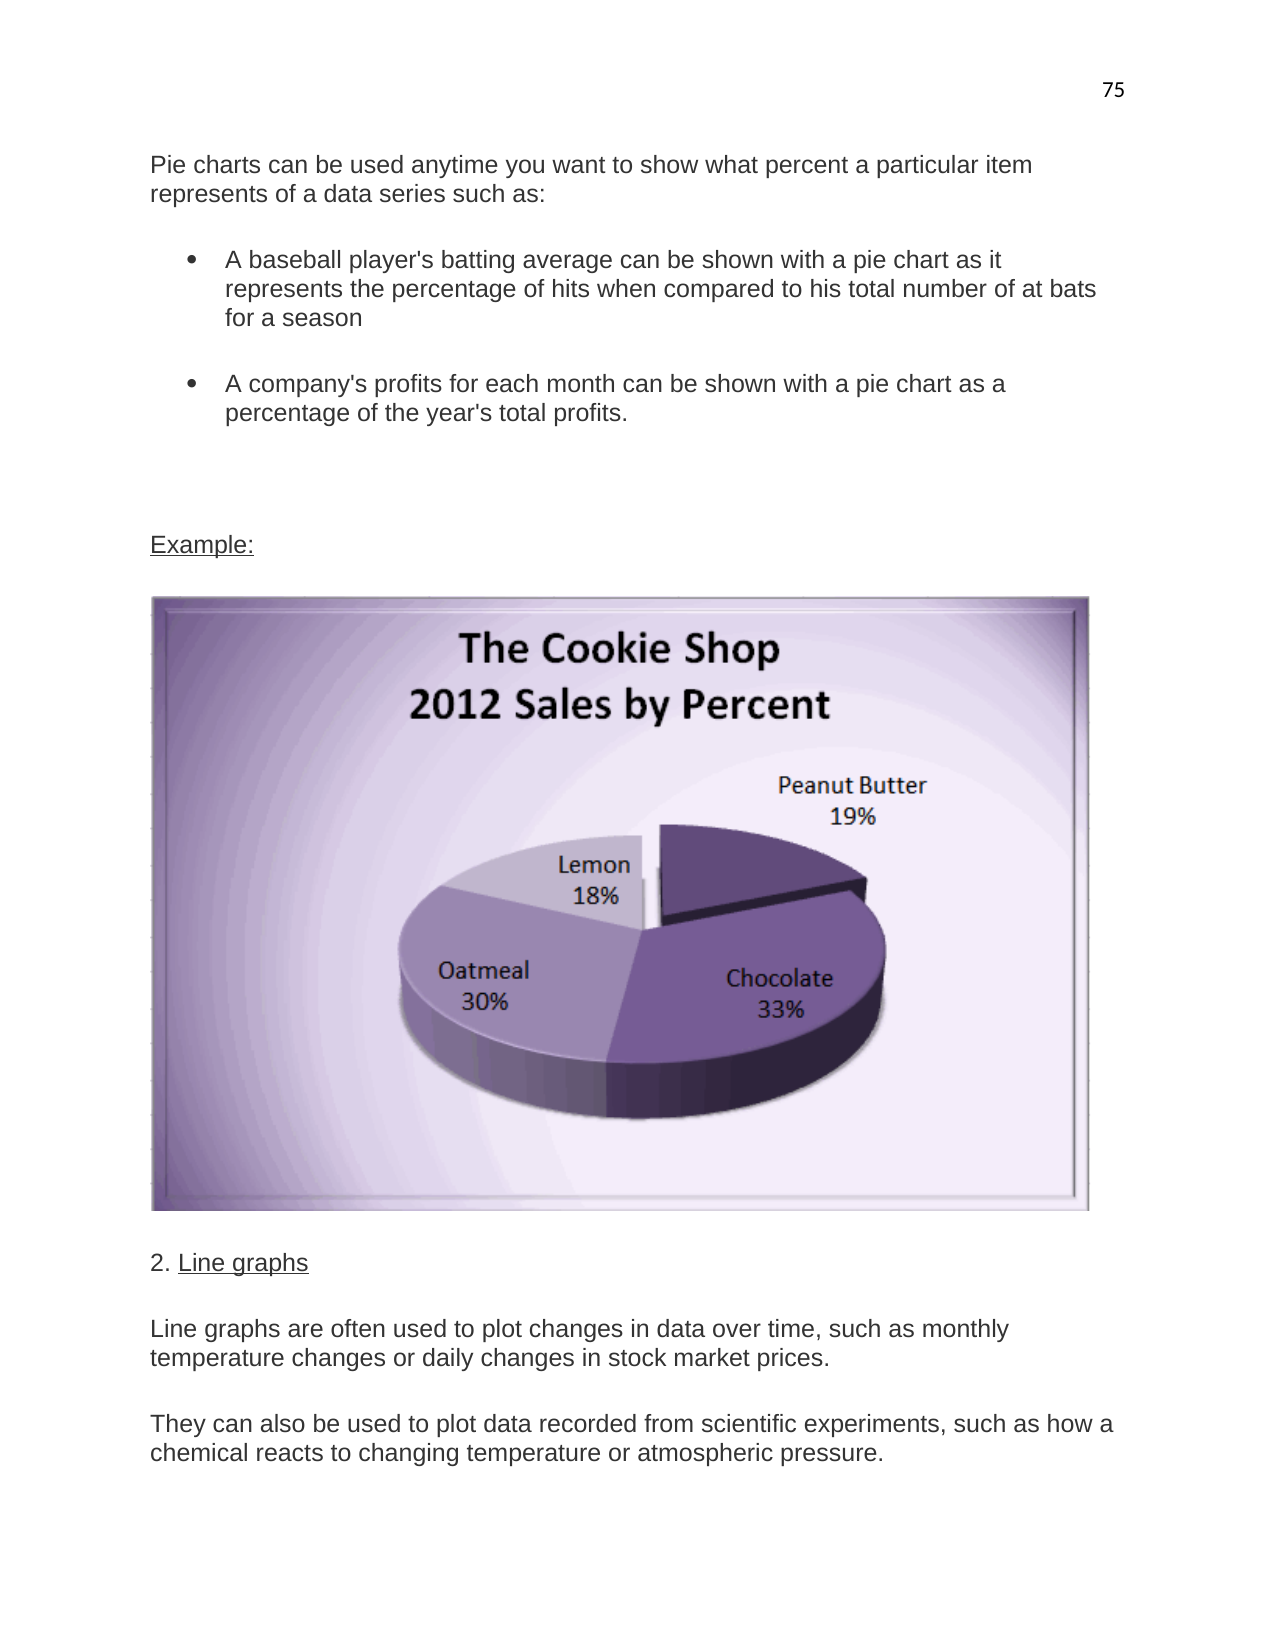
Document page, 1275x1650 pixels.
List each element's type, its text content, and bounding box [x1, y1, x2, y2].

text Pie charts can be used anytime you want to show what percent a particular item represents of a data series such as: [150, 150, 1125, 207]
text 2. Line graphs [150, 1248, 1125, 1277]
text Example: [150, 530, 1125, 559]
list A baseball player's batting average can be shown with a pie chart as it represents the percentage of hits when compared to his total number of at bats for a season [187, 245, 1125, 331]
text Line graphs are often used to plot changes in data over time, such as monthly temperature changes or daily changes in stock market prices. [150, 1314, 1125, 1372]
text They can also be used to plot data recorded from scientific experiments, such as how a chemical reacts to changing temperature or atmospheric pressure. [150, 1409, 1125, 1467]
list A company's profits for each month can be shown with a pie chart as a percentage of the year's total profits. [187, 369, 1125, 426]
picture [150, 596, 1091, 1211]
